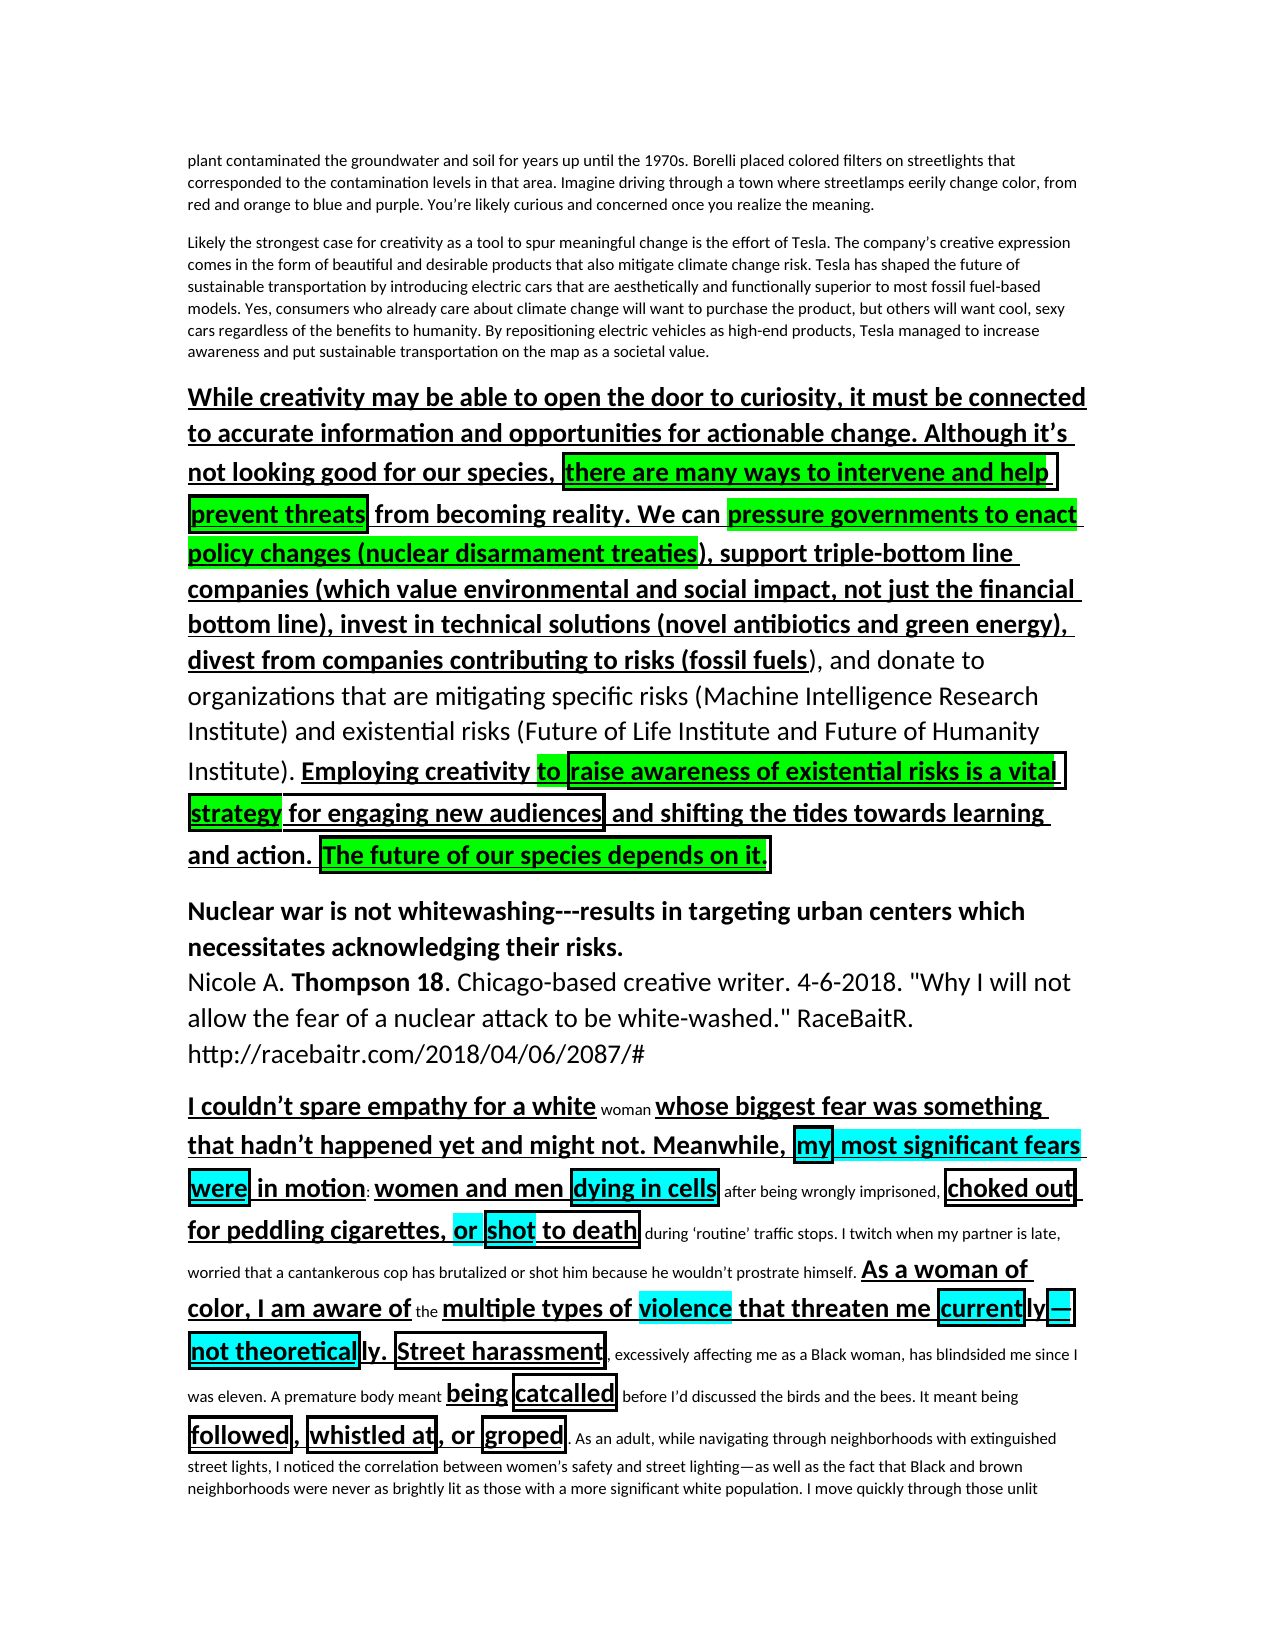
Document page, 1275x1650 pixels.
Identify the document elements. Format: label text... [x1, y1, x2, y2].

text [187, 1158, 1087, 1498]
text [187, 150, 1087, 214]
text Nicole A. Thompson 18. Chicago-based creative writer. 4-6-2018. "Why I will not allow the fear of a nuclear attack to be white-washed." RaceBaitR. http://racebaitr.com/2018/04/06/2087/# [187, 966, 1087, 1070]
text Likely the strongest case for creativity as a tool to spur meaningful change is the effort of Tesla. The company’s creative expression comes in the form of beautiful and desirable products that also mitigate climate change risk. Tesla has shaped the future of sustainable transportation by introducing electric cars that are aesthetically and functionally superior to most fossil fuel-based models. Yes, consumers who already care about climate change will want to purchase the product, but others will want cool, sexy cars regardless of the benefits to humanity. By repositioning electric vehicles as high-end products, Tesla managed to increase awareness and put sustainable transportation on the map as a societal value. [187, 232, 1087, 362]
text While creativity may be able to open the door to curiosity, it must be connected to accurate information and opportunities for actionable change. Although it’s not looking good for our species, there are many ways to intervene and help prevent threats from becoming reality. We can pressure governments to enact policy changes (nuclear disarmament treaties), support triple-bottom line companies (which value environmental and social impact, not just the financial bottom line), invest in technical solutions (novel antibiotics and green energy), divest from companies contributing to risks (fossil fuels), and donate to organizations that are mitigating specific risks (Machine Intelligence Research Institute) and existential risks (Future of Life Institute and Future of Humanity Institute). Employing creativity to raise awareness of existential risks is a vital strategy for engaging new audiences and shifting the tides towards learning and action. The future of our species depends on it. [187, 409, 1087, 874]
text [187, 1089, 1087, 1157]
subtitle Nuclear war is not whitewashing---results in targeting urban centers which necessitates acknowledging their risks. [187, 894, 1087, 963]
